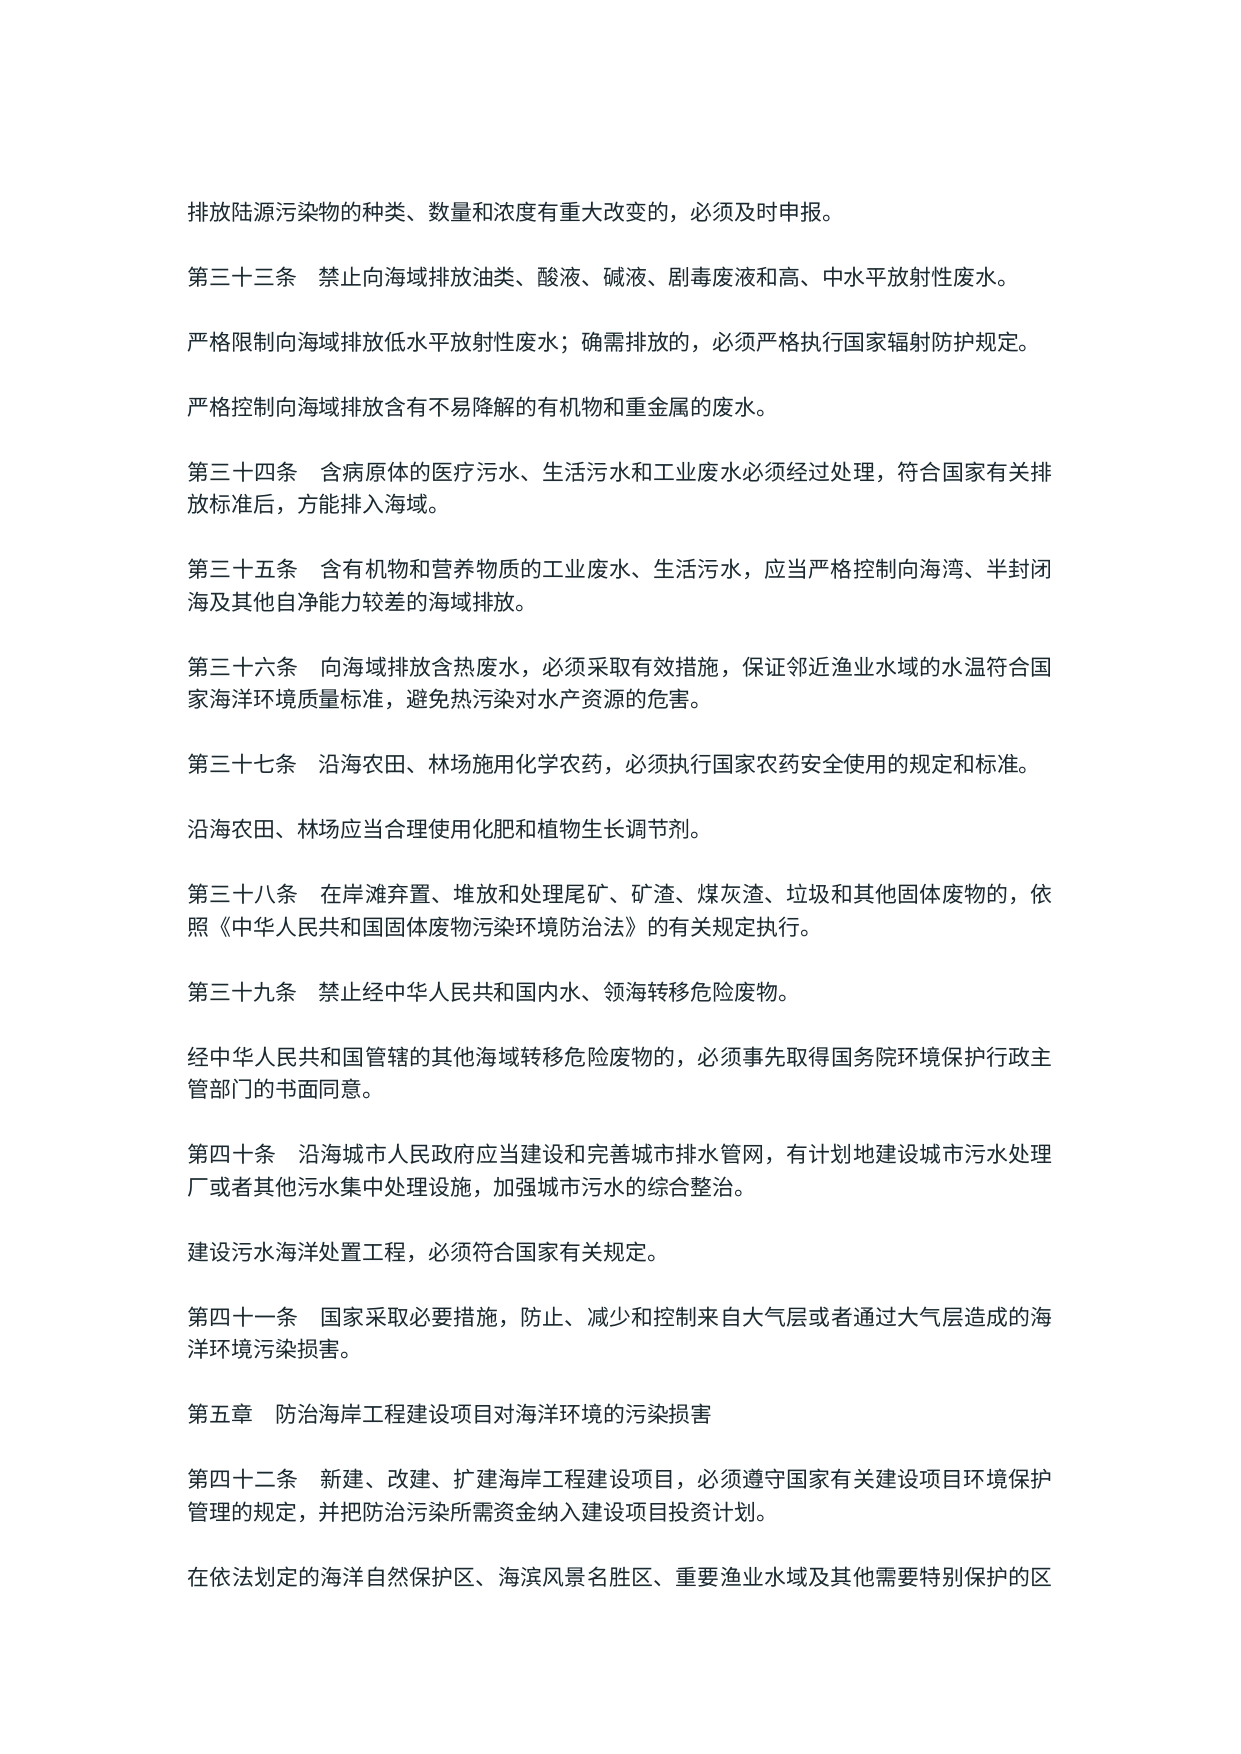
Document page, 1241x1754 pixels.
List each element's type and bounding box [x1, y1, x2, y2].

text [187, 162, 1053, 1592]
